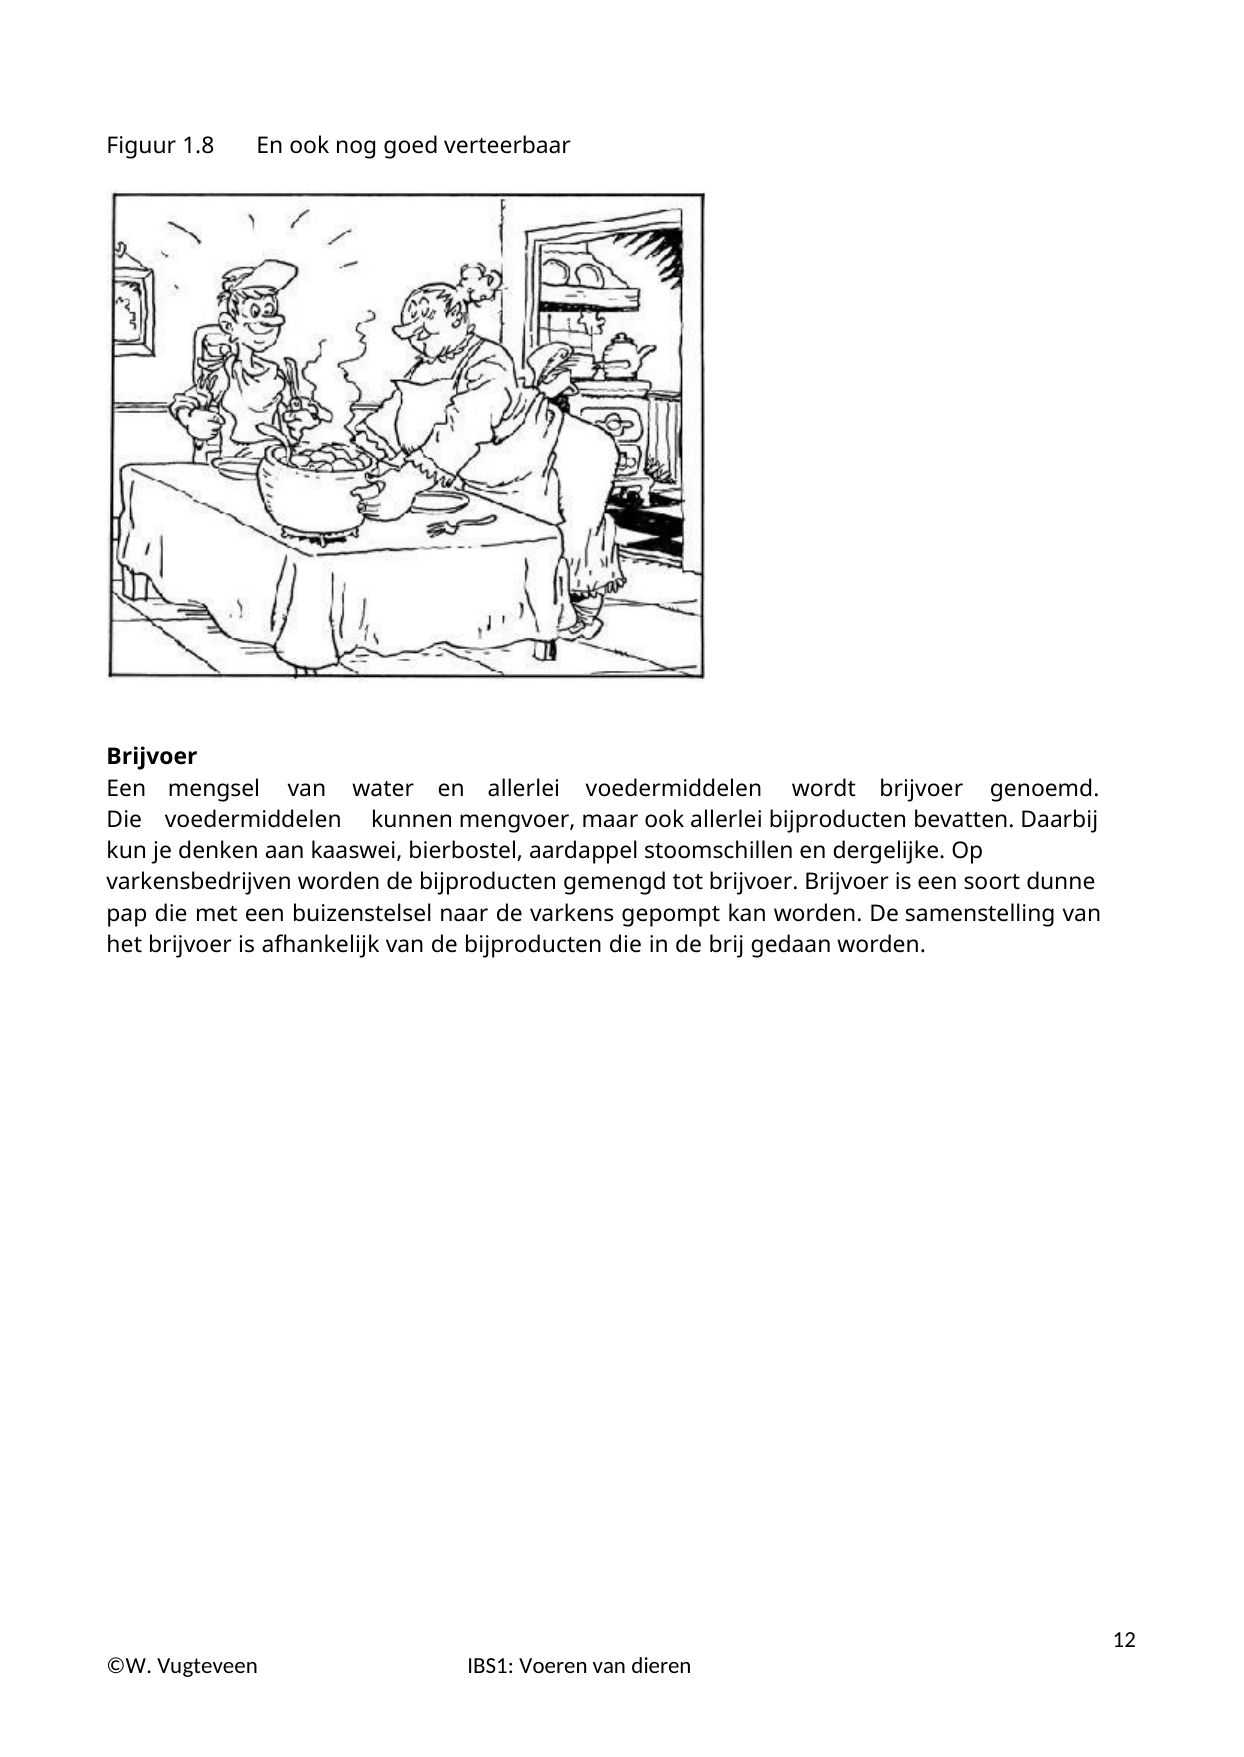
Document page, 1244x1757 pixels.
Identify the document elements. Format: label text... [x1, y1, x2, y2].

text Brijvoer [106, 740, 1152, 771]
picture [106, 189, 705, 682]
text Figuur 1.8 En ook nog goed verteerbaar [106, 129, 1152, 160]
text Een mengsel van water en allerlei voedermiddelen wordt brijvoer genoemd. Die voedermiddelen kunnen mengvoer, maar ook allerlei bijproducten bevatten. Daarbij kun je denken aan kaaswei, bierbostel, aardappel stoomschillen en dergelijke. Op varkensbedrijven worden de bijproducten gemengd tot brijvoer. Brijvoer is een soort dunne pap die met een buizenstelsel naar de varkens gepompt kan worden. De samenstelling van het brijvoer is afhankelijk van de bijproducten die in de brij gedaan worden. [106, 772, 1135, 959]
